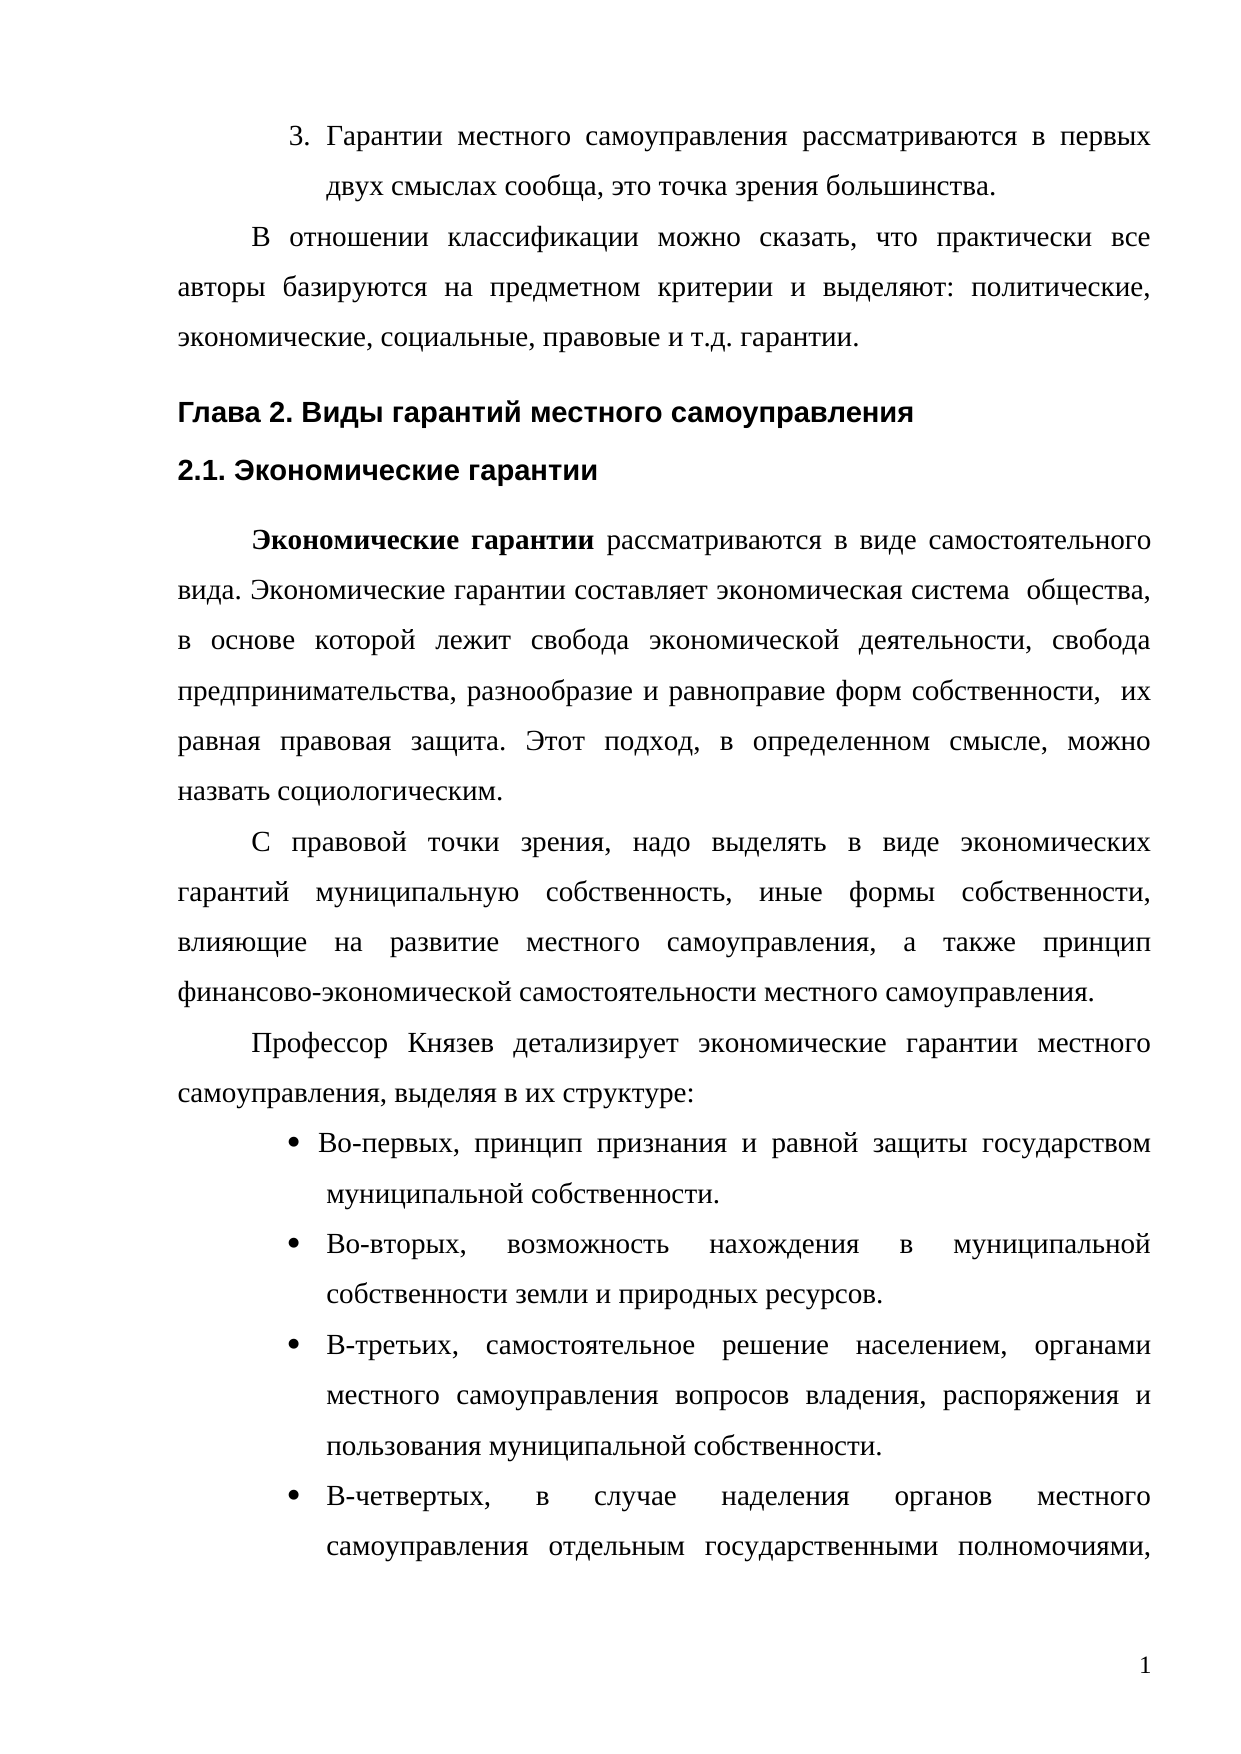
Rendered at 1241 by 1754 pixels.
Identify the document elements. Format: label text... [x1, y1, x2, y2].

subtitle Глава 2. Виды гарантий местного самоуправления [177, 395, 1152, 428]
list В-третьих, самостоятельное решение населением, органами местного самоуправления вопросов владения, распоряжения и пользования муниципальной собственности. [288, 1327, 1152, 1461]
text Экономические гарантии рассматриваются в виде самостоятельного вида. Экономические гарантии составляет экономическая система общества, в основе которой лежит свобода экономической деятельности, свобода предпринимательства, разнообразие и равноправие форм собственности, их равная правовая защита. Этот подход, в определенном смысле, можно назвать социологическим. [177, 522, 1152, 807]
list Во-первых, принцип признания и равной защиты государством муниципальной собственности. [288, 1126, 1152, 1209]
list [288, 1478, 1152, 1562]
list Во-вторых, возможность нахождения в муниципальной собственности земли и природных ресурсов. [288, 1226, 1152, 1310]
text Профессор Князев детализирует экономические гарантии местного самоуправления, выделяя в их структуре: [177, 1025, 1152, 1109]
list Гарантии местного самоуправления рассматриваются в первых двух смыслах сообща, это точка зрения большинства. [288, 118, 1152, 202]
text С правовой точки зрения, надо выделять в виде экономических гарантий муниципальную собственность, иные формы собственности, влияющие на развитие местного самоуправления, а также принцип финансово-экономической самостоятельности местного самоуправления. [177, 824, 1152, 1008]
text В отношении классификации можно сказать, что практически все авторы базируются на предметном критерии и выделяют: политические, экономические, социальные, правовые и т.д. гарантии. [177, 219, 1152, 353]
subtitle 2.1. Экономические гарантии [177, 453, 1152, 487]
